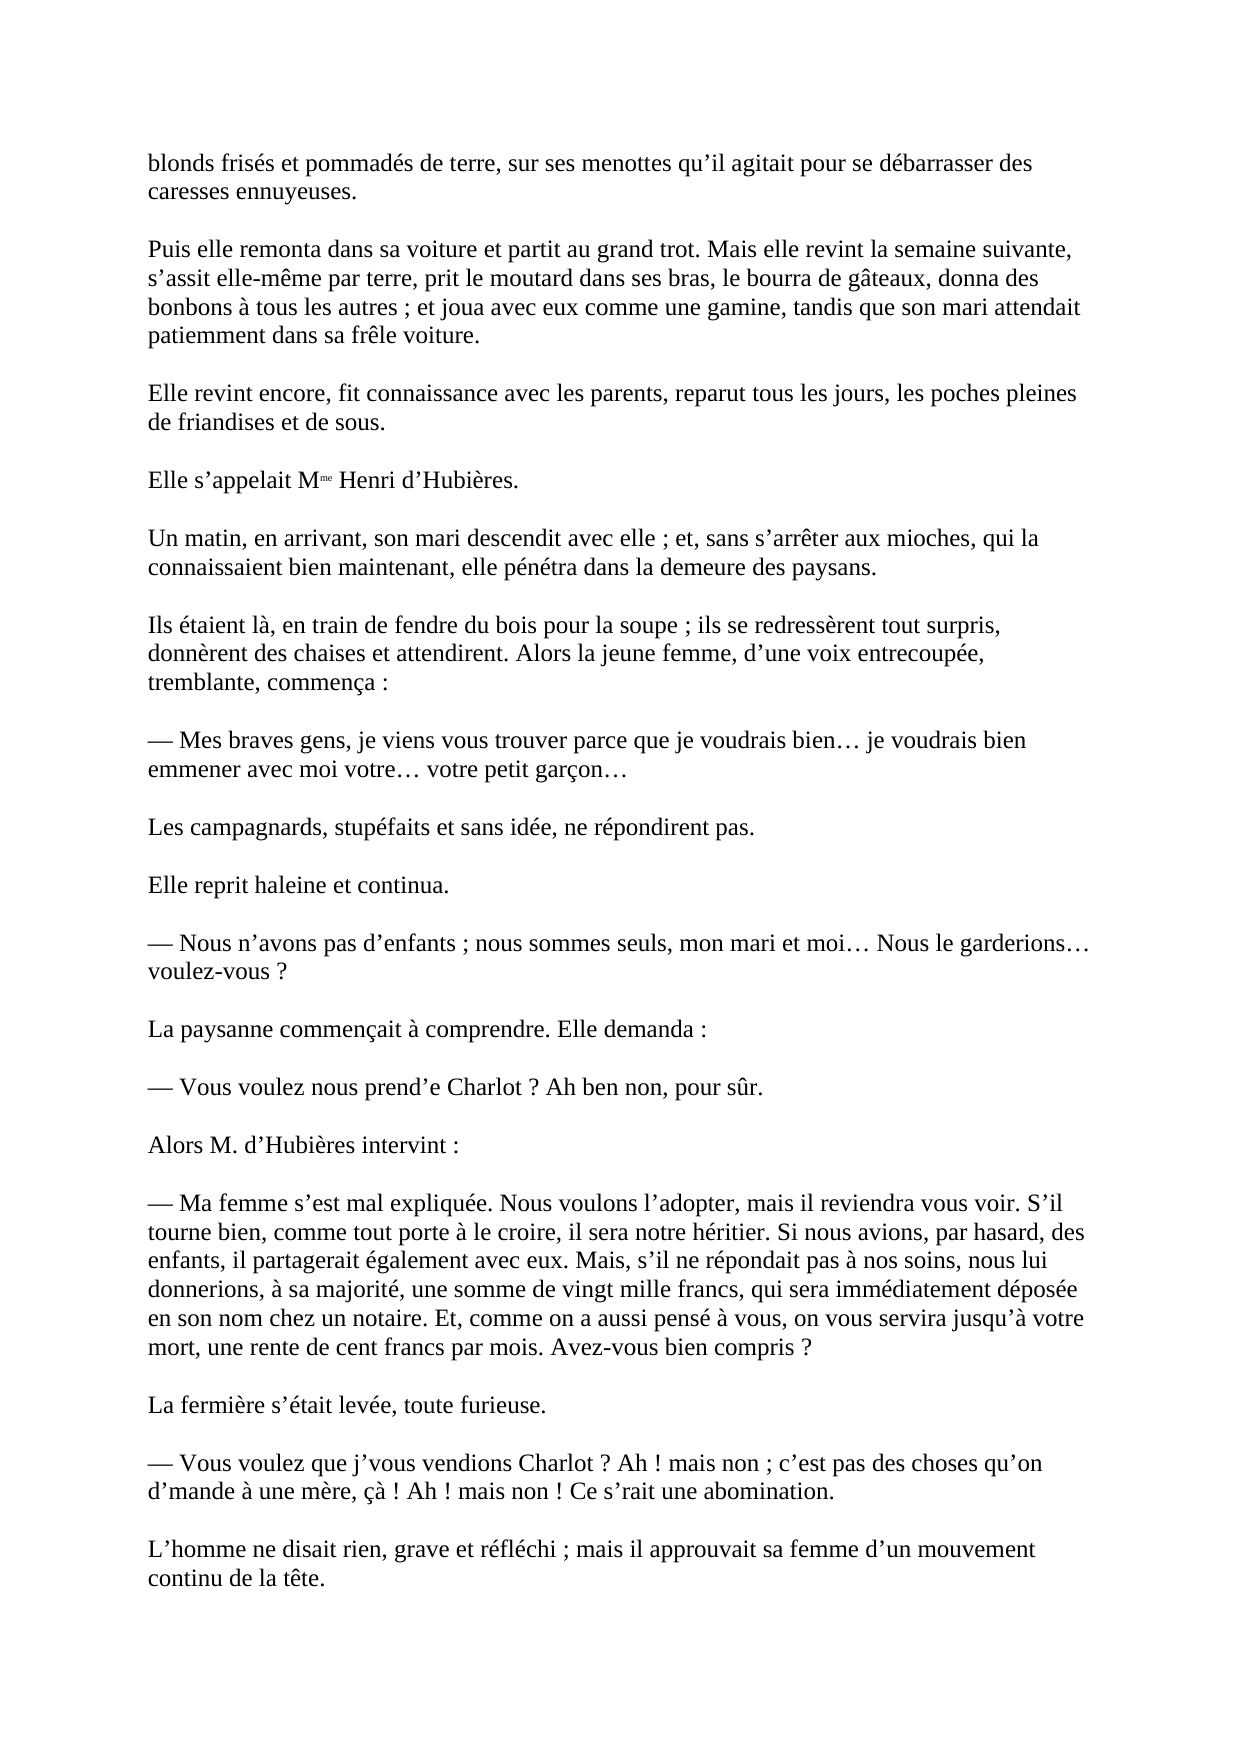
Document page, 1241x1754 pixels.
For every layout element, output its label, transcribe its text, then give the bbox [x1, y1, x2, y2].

text — Nous n’avons pas d’enfants ; nous sommes seuls, mon mari et moi… Nous le garderions… voulez-vous ? [148, 928, 1093, 985]
text La paysanne commençait à comprendre. Elle demanda : [148, 1014, 1093, 1043]
text Puis elle remonta dans sa voiture et partit au grand trot. Mais elle revint la semaine suivante, s’assit elle-même par terre, prit le moutard dans ses bras, le bourra de gâteaux, donna des bonbons à tous les autres ; et joua avec eux comme une gamine, tandis que son mari attendait patiemment dans sa frêle voiture. [148, 234, 1093, 349]
text Ils étaient là, en train de fendre du bois pour la soupe ; ils se redressèrent tout surpris, donnèrent des chaises et attendirent. Alors la jeune femme, d’une voix entrecoupée, tremblante, commença : [148, 610, 1093, 696]
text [148, 148, 1093, 205]
text Un matin, en arrivant, son mari descendit avec elle ; et, sans s’arrêter aux mioches, qui la connaissaient bien maintenant, elle pénétra dans la demeure des paysans. [148, 523, 1093, 581]
text L’homme ne disait rien, grave et réfléchi ; mais il approuvait sa femme d’un mouvement continu de la tête. [148, 1534, 1093, 1592]
text La fermière s’était levée, toute furieuse. [148, 1390, 1093, 1418]
text Les campagnards, stupéfaits et sans idée, ne répondirent pas. [148, 812, 1093, 841]
text — Ma femme s’est mal expliquée. Nous voulons l’adopter, mais il reviendra vous voir. S’il tourne bien, comme tout porte à le croire, il sera notre héritier. Si nous avions, par hasard, des enfants, il partagerait également avec eux. Mais, s’il ne répondait pas à nos soins, nous lui donnerions, à sa majorité, une somme de vingt mille francs, qui sera immédiatement déposée en son nom chez un notaire. Et, comme on a aussi pensé à vous, on vous servira jusqu’à votre mort, une rente de cent francs par mois. Avez-vous bien compris ? [148, 1188, 1093, 1361]
text Elle reprit haleine et continua. [148, 870, 1093, 898]
text Elle s’appelait Mme Henri d’Hubières. [148, 465, 1093, 494]
text Alors M. d’Hubières intervint : [148, 1130, 1093, 1159]
text — Mes braves gens, je viens vous trouver parce que je voudrais bien… je voudrais bien emmener avec moi votre… votre petit garçon… [148, 725, 1093, 783]
text — Vous voulez nous prend’e Charlot ? Ah ben non, pour sûr. [148, 1072, 1093, 1101]
text Elle revint encore, fit connaissance avec les parents, reparut tous les jours, les poches pleines de friandises et de sous. [148, 378, 1093, 436]
text — Vous voulez que j’vous vendions Charlot ? Ah ! mais non ; c’est pas des choses qu’on d’mande à une mère, çà ! Ah ! mais non ! Ce s’rait une abomination. [148, 1448, 1093, 1505]
